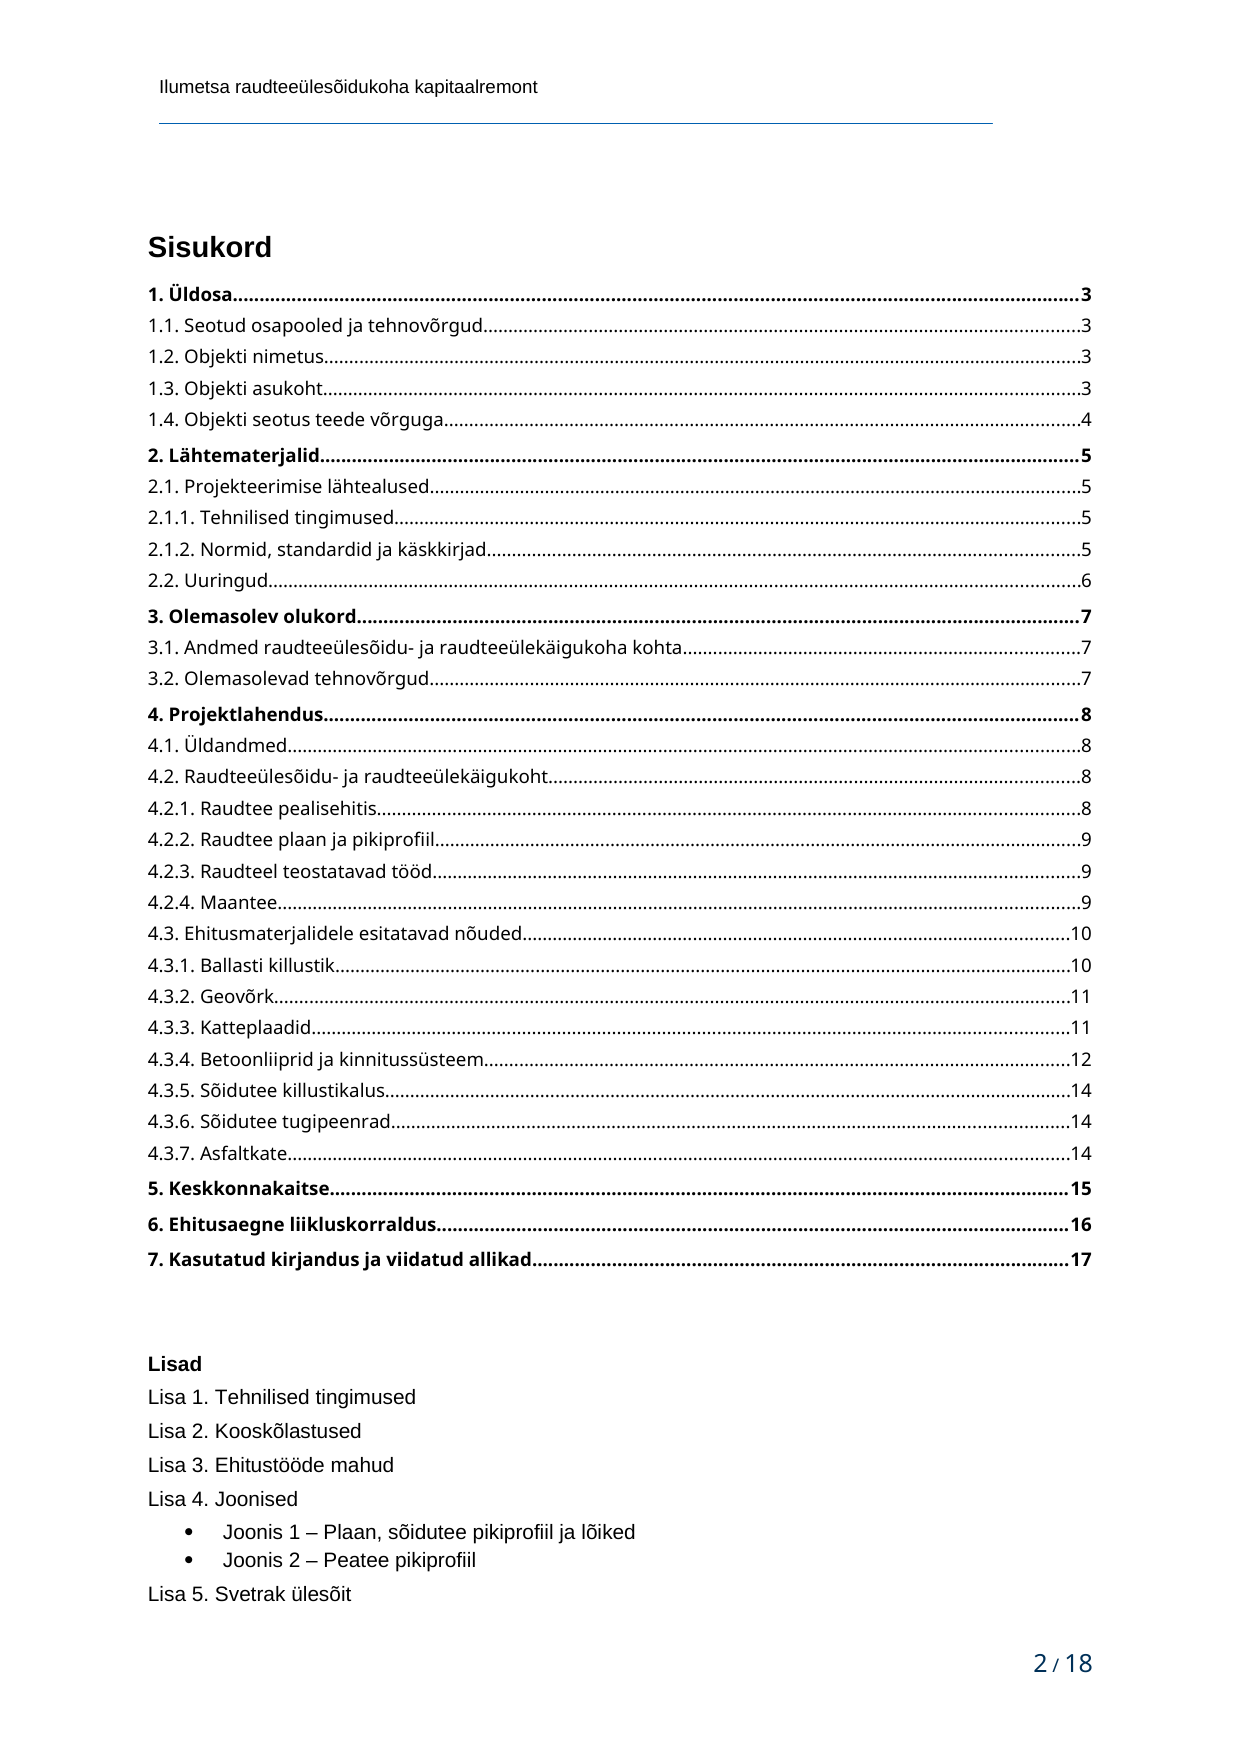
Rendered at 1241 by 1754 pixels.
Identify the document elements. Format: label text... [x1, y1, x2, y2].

list Joonis 2 – Peatee pikiprofiil [185, 1548, 1093, 1572]
text Lisa 5. Svetrak ülesõit [148, 1582, 1093, 1606]
text Lisad [148, 1351, 1093, 1375]
text Lisa 3. Ehitustööde mahud [148, 1453, 1093, 1477]
text Lisa 1. Tehnilised tingimused [148, 1385, 1093, 1409]
text Lisa 2. Kooskõlastused [148, 1419, 1093, 1443]
text Lisa 4. Joonised [148, 1486, 1093, 1510]
list Joonis 1 – Plaan, sõidutee pikiprofiil ja lõiked [185, 1520, 1093, 1544]
